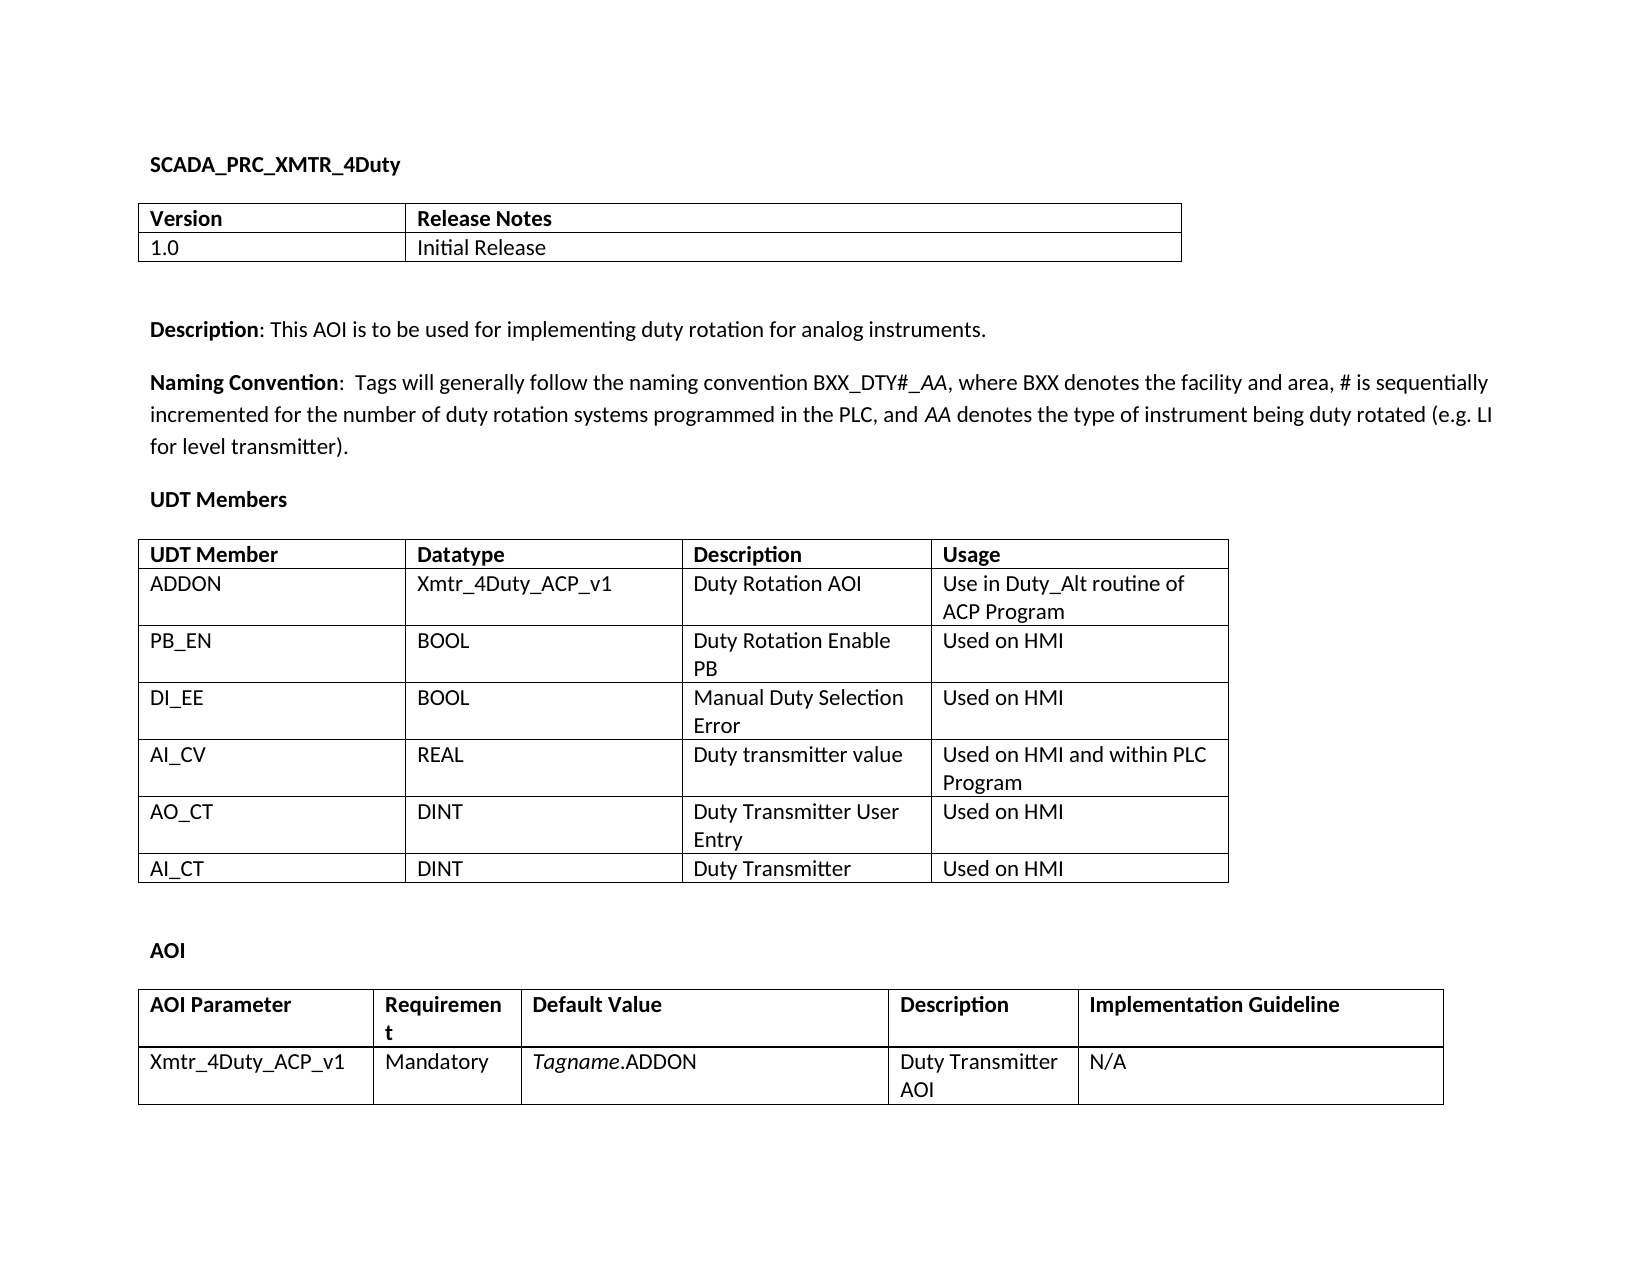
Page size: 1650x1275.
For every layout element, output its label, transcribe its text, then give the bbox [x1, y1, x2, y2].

table_cell N/A [1079, 1048, 1443, 1103]
table_cell DINT [406, 797, 682, 853]
table_cell Duty Transmitter [683, 854, 931, 882]
table_cell Mandatory [374, 1048, 521, 1103]
table_cell PB_EN [139, 626, 405, 682]
table_header Datatype [406, 540, 682, 568]
table_header Requirement [374, 990, 521, 1046]
table_cell AI_CT [139, 854, 405, 882]
table_header Description [683, 540, 931, 568]
table_cell AI_CV [139, 740, 405, 796]
table_cell Tagname.ADDON [522, 1048, 888, 1103]
table_cell BOOL [406, 683, 682, 739]
table_header Default Value [522, 990, 888, 1046]
table_cell Used on HMI and within PLC Program [932, 740, 1228, 796]
table_header AOI Parameter [139, 990, 373, 1046]
text UDT Members [150, 486, 1500, 514]
table_cell Duty Transmitter AOI [889, 1048, 1078, 1103]
text Naming Convention: Tags will generally follow the naming convention BXX_DTY#_AA, where BXX denotes the facility and area, # is sequentially incremented for the number of duty rotation systems programmed in the PLC, and AA denotes the type of instrument being duty rotated (e.g. LI for level transmitter). [150, 368, 1500, 461]
table_cell Duty Transmitter User Entry [683, 797, 931, 853]
table_cell Used on HMI [932, 626, 1228, 682]
table_header Release Notes [406, 204, 1181, 232]
table_header Implementation Guideline [1079, 990, 1443, 1046]
table_cell Use in Duty_Alt routine of ACP Program [932, 569, 1228, 625]
table_header Usage [932, 540, 1228, 568]
table_cell Xmtr_4Duty_ACP_v1 [139, 1048, 373, 1103]
table_cell Used on HMI [932, 683, 1228, 739]
table_cell BOOL [406, 626, 682, 682]
text SCADA_PRC_XMTR_4Duty [150, 150, 1500, 178]
table_header UDT Member [139, 540, 405, 568]
table_cell Duty Rotation Enable PB [683, 626, 931, 682]
table_header Description [889, 990, 1078, 1046]
table_cell Initial Release [406, 233, 1181, 261]
text AOI [150, 936, 1500, 964]
table_cell Used on HMI [932, 797, 1228, 853]
table_cell 1.0 [139, 233, 405, 261]
table_cell AO_CT [139, 797, 405, 853]
text Description: This AOI is to be used for implementing duty rotation for analog instruments. [150, 315, 1500, 343]
table_cell DINT [406, 854, 682, 882]
table_cell Duty Rotation AOI [683, 569, 931, 625]
table_cell Used on HMI [932, 854, 1228, 882]
table_cell REAL [406, 740, 682, 796]
table_header Version [139, 204, 405, 232]
table_cell ADDON [139, 569, 405, 625]
table_cell DI_EE [139, 683, 405, 739]
table_cell Xmtr_4Duty_ACP_v1 [406, 569, 682, 625]
table_cell Manual Duty Selection Error [683, 683, 931, 739]
table_cell Duty transmitter value [683, 740, 931, 796]
